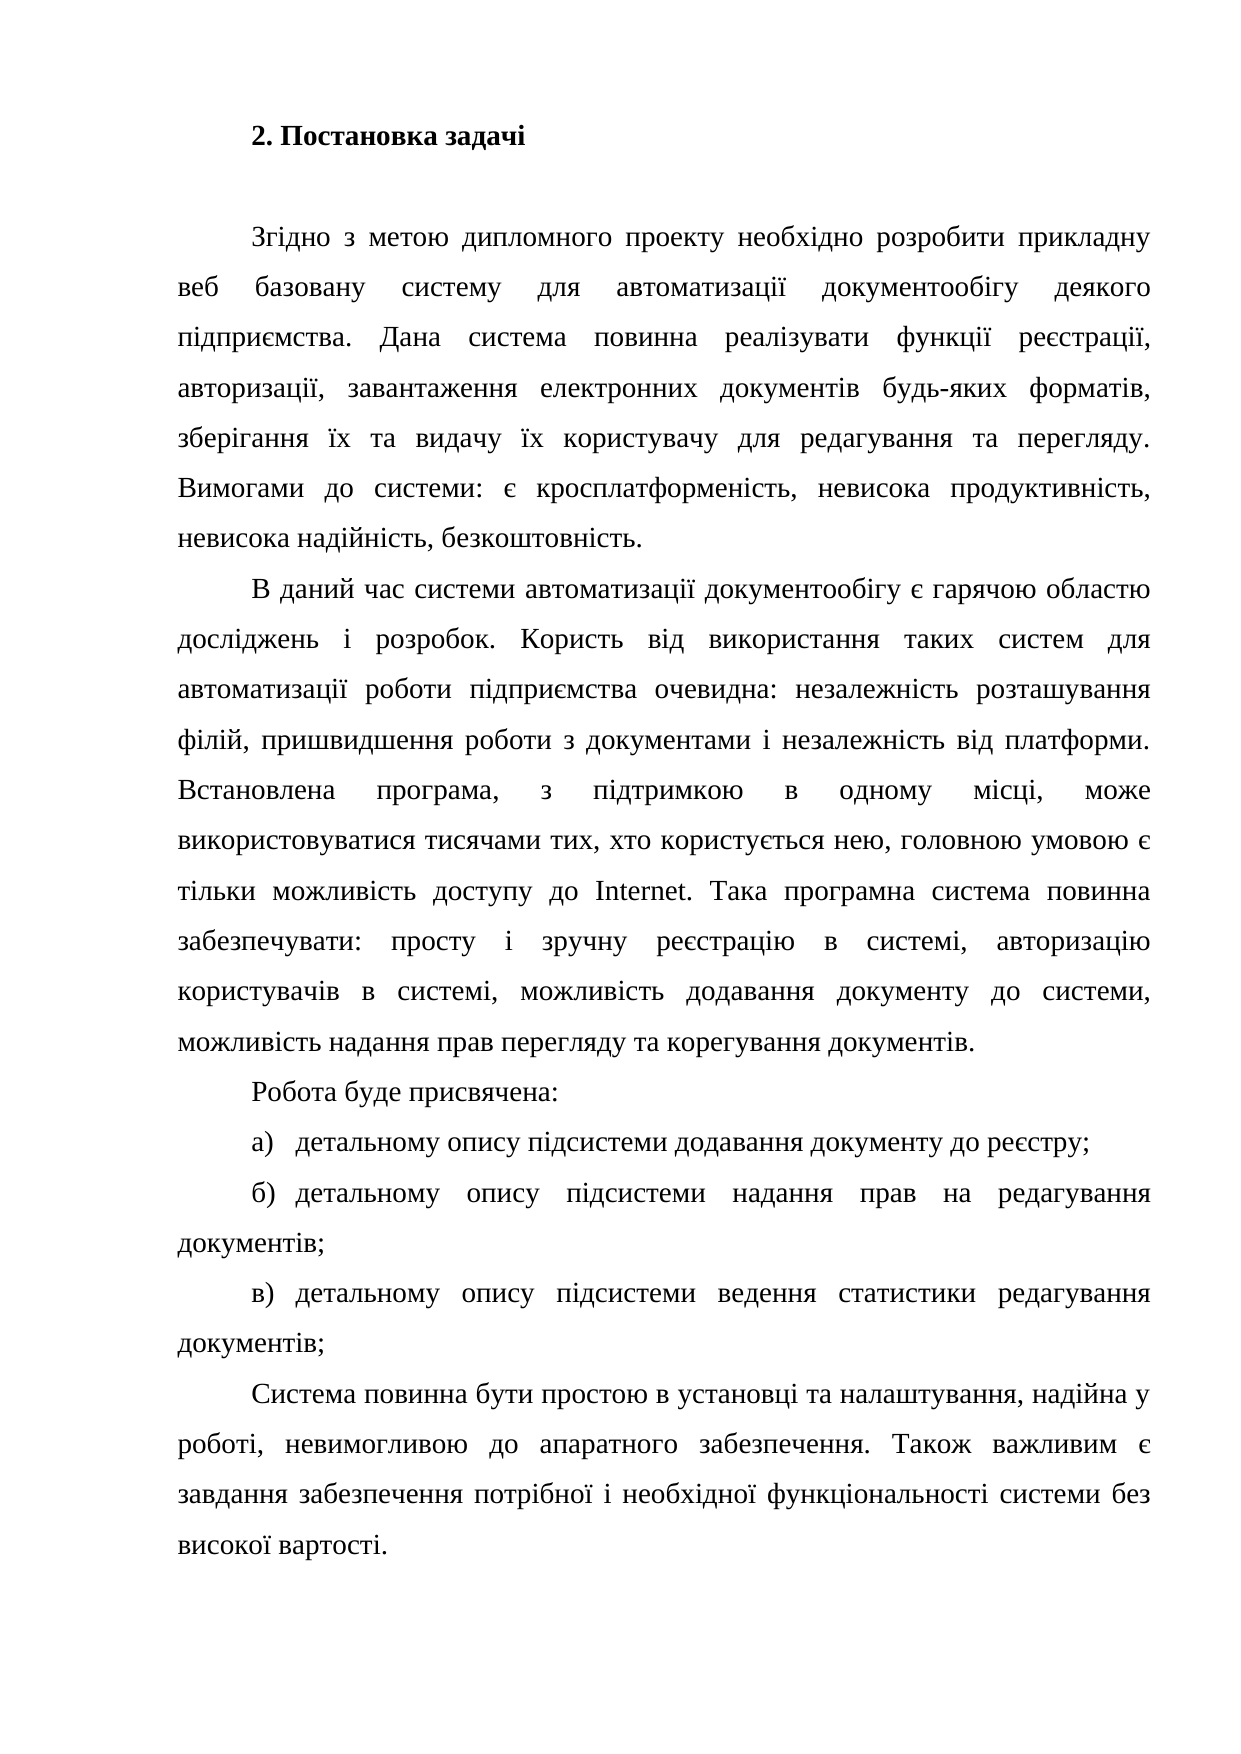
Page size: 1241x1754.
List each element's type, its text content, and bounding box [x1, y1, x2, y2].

text Згідно з метою дипломного проекту необхідно розробити прикладну веб базовану систему для автоматизації документообігу деякого підприємства. Дана система повинна реалізувати функції реєстрації, авторизації, завантаження електронних документів будь-яких форматів, зберігання їх та видачу їх користувачу для редагування та перегляду. Вимогами до системи: є кросплатформеність, невисока продуктивність, невисока надійність, безкоштовність. [177, 219, 1152, 554]
text В даний час системи автоматизації документообігу є гарячою областю досліджень і розробок. Користь від використання таких систем для автоматизації роботи підприємства очевидна: незалежність розташування філій, пришвидшення роботи з документами і незалежність від платформи. Встановлена програма, з підтримкою в одному місці, може використовуватися тисячами тих, хто користується нею, головною умовою є тільки можливість доступу до Internet. Така програмна система повинна забезпечувати: просту і зручну реєстрацію в системі, авторизацію користувачів в системі, можливість додавання документу до системи, можливість надання прав перегляду та корегування документів. [177, 571, 1152, 1057]
list детальному опису підсистеми надання прав на редагування документів; [177, 1175, 1152, 1258]
text Система повинна бути простою в установці та налаштування, надійна у роботі, невимогливою до апаратного забезпечення. Також важливим є завдання забезпечення потрібної і необхідної функціональності системи без високої вартості. [177, 1376, 1152, 1560]
text Робота буде присвячена: [177, 1074, 1152, 1108]
list детальному опису підсистеми додавання документу до реєстру; [177, 1124, 1152, 1158]
text 2. Постановка задачі [177, 118, 1152, 152]
list детальному опису підсистеми ведення статистики редагування документів; [177, 1275, 1152, 1359]
